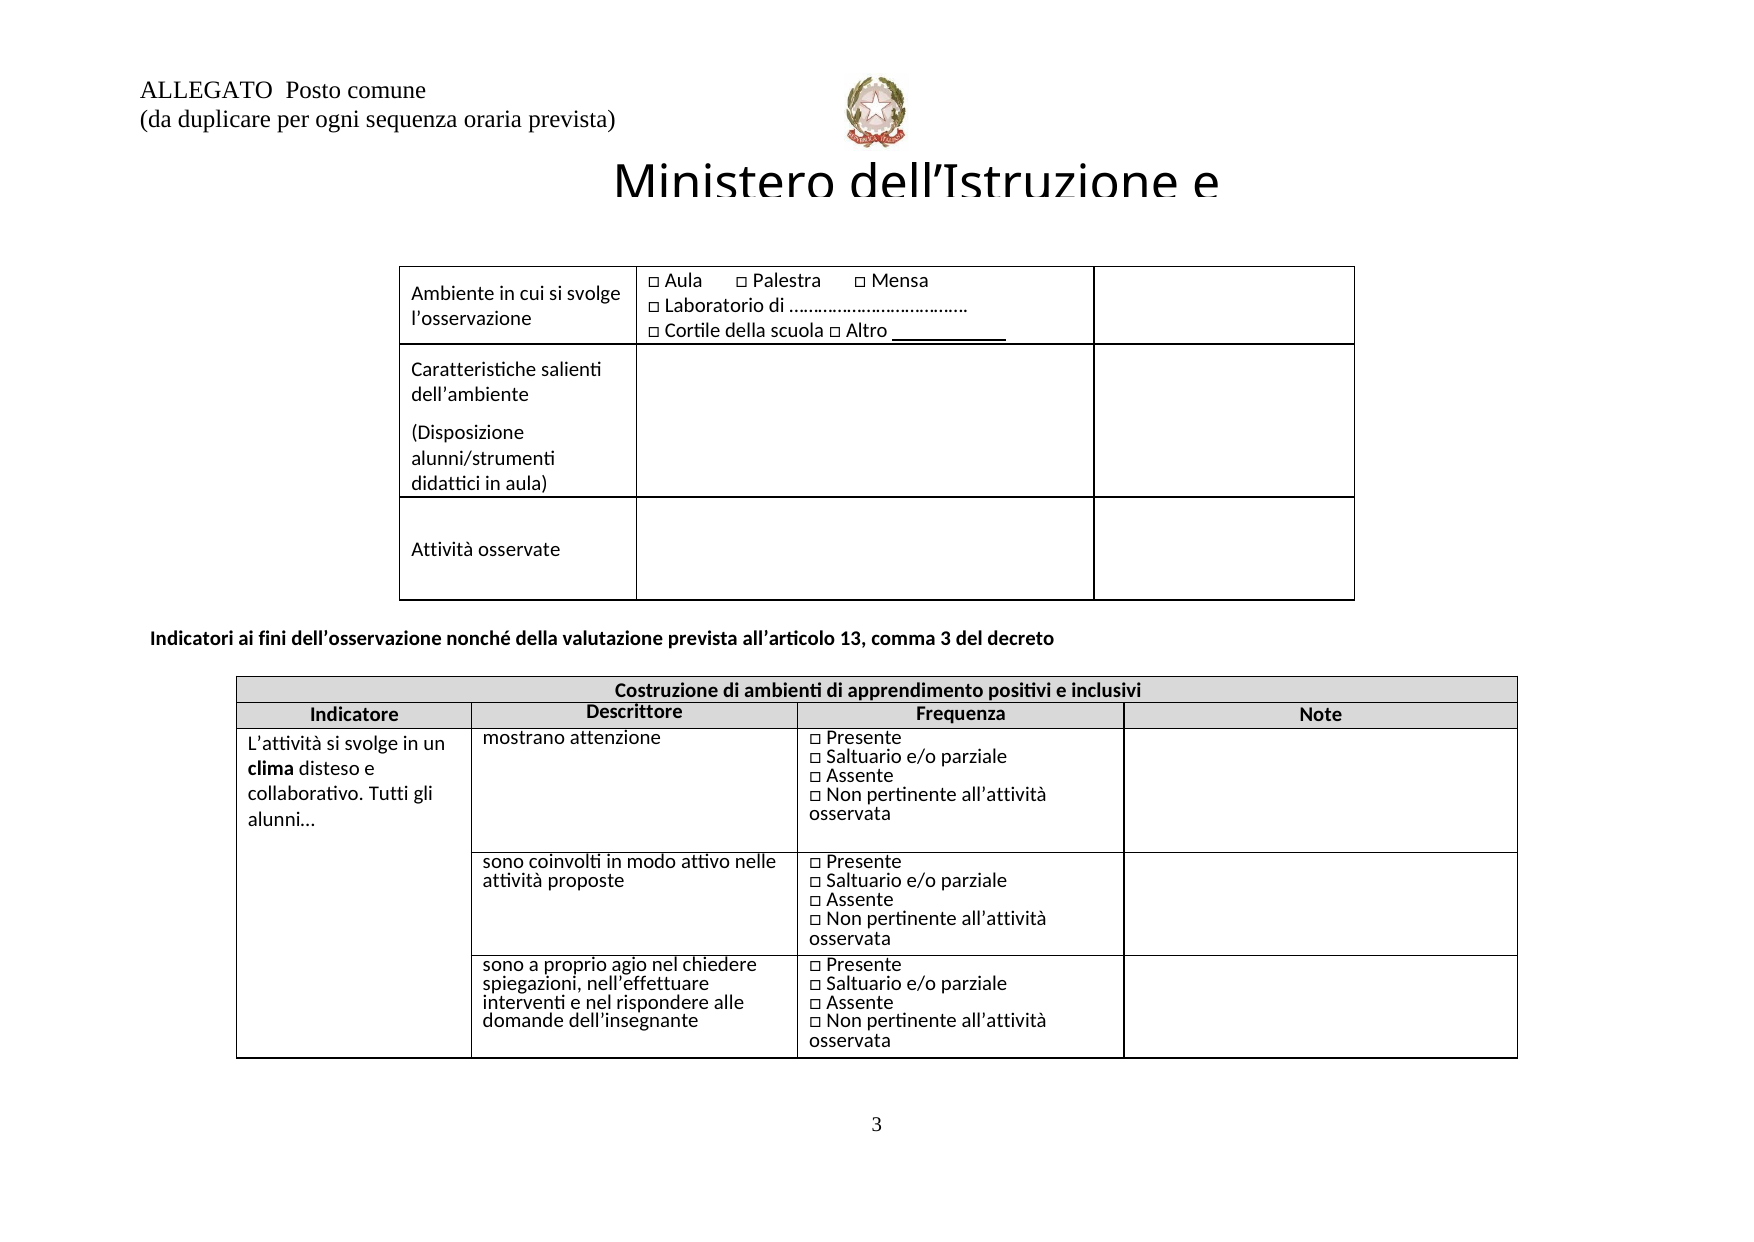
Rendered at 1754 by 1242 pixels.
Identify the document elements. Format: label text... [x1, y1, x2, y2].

table_header [1095, 267, 1354, 343]
table_cell sono coinvolti in modo attivo nelle attività proposte [472, 853, 797, 954]
table_cell mostrano attenzione [472, 729, 797, 852]
table_cell [1125, 956, 1517, 1057]
table_header Ambiente in cui si svolge l’osservazione [400, 267, 636, 343]
table_cell Descrittore [472, 703, 797, 728]
table_cell [1095, 345, 1354, 496]
table_header □ Aula □ Palestra □ Mensa □ Laboratorio di ………………………………. □ Cortile della scuola □ Altro [637, 267, 1093, 343]
table_cell L’attività si svolge in un clima disteso e collaborativo. Tutti gli alunni… [237, 729, 471, 1057]
table_cell □ Presente □ Saltuario e/o parziale □ Assente □ Non pertinente all’attività osservata [798, 956, 1123, 1057]
picture [844, 73, 909, 151]
table_cell Attività osservate [400, 498, 636, 599]
table_cell □ Presente □ Saltuario e/o parziale □ Assente □ Non pertinente all’attività osservata [798, 729, 1123, 852]
table_cell [1125, 729, 1517, 852]
table_cell Indicatore [237, 703, 471, 728]
text Indicatori ai fini dell’osservazione nonché della valutazione prevista all’articolo 13, comma 3 del decreto [150, 625, 1529, 651]
table_cell Note [1125, 703, 1517, 728]
table_cell [637, 498, 1093, 599]
table_cell Caratteristiche salienti dell’ambiente (Disposizione alunni/strumenti didattici in aula) [400, 345, 636, 496]
table_cell [1095, 498, 1354, 599]
table_cell [637, 345, 1093, 496]
table_cell □ Presente □ Saltuario e/o parziale □ Assente □ Non pertinente all’attività osservata [798, 853, 1123, 954]
table_header Costruzione di ambienti di apprendimento positivi e inclusivi [237, 677, 1517, 702]
table_cell sono a proprio agio nel chiedere spiegazioni, nell’effettuare interventi e nel rispondere alle domande dell’insegnante [472, 956, 797, 1057]
table_cell [1125, 853, 1517, 954]
table_cell Frequenza [798, 703, 1123, 728]
